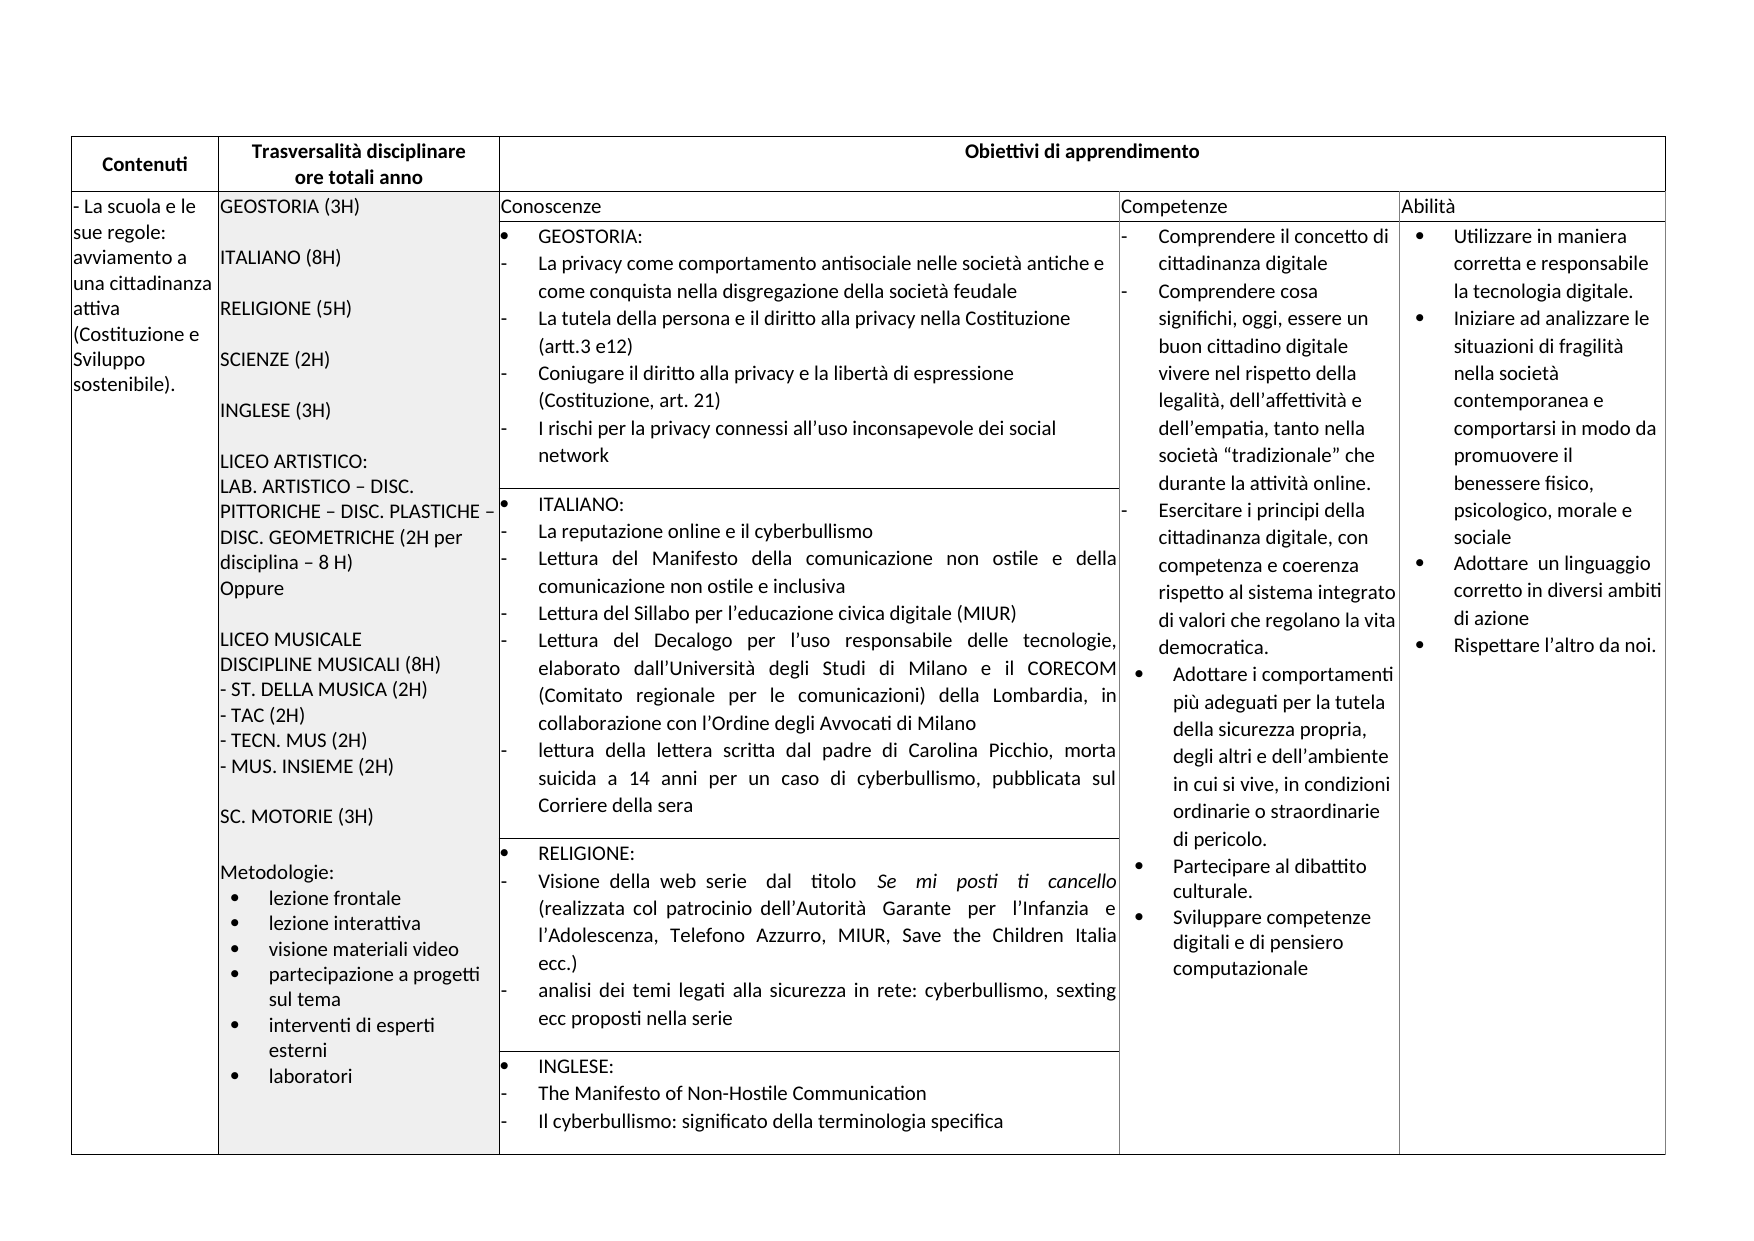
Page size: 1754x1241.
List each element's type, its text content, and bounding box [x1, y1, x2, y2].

table_cell Abilità [1400, 192, 1665, 221]
table_cell ITALIANO: La reputazione online e il cyberbullismo Lettura del Manifesto della comunicazione non ostile e della comunicazione non ostile e inclusiva Lettura del Sillabo per l’educazione civica digitale (MIUR) Lettura del Decalogo per l’uso responsabile delle tecnologie, elaborato dall’Università degli Studi di Milano e il CORECOM (Comitato regionale per le comunicazioni) della Lombardia, in collaborazione con l’Ordine degli Avvocati di Milano lettura della lettera scritta dal padre di Carolina Picchio, morta suicida a 14 anni per un caso di cyberbullismo, pubblicata sul Corriere della sera [500, 489, 1119, 838]
table_cell GEOSTORIA: La privacy come comportamento antisociale nelle società antiche e come conquista nella disgregazione della società feudale La tutela della persona e il diritto alla privacy nella Costituzione (artt.3 e12) Coniugare il diritto alla privacy e la libertà di espressione (Costituzione, art. 21) I rischi per la privacy connessi all’uso inconsapevole dei social network [500, 222, 1119, 488]
table_cell Comprendere il concetto di cittadinanza digitale Comprendere cosa significhi, oggi, essere un buon cittadino digitale vivere nel rispetto della legalità, dell’affettività e dell’empatia, tanto nella società “tradizionale” che durante la attività online. Esercitare i principi della cittadinanza digitale, con competenza e coerenza rispetto al sistema integrato di valori che regolano la vita democratica. Adottare i comportamenti più adeguati per la tutela della sicurezza propria, degli altri e dell’ambiente in cui si vive, in condizioni ordinarie o straordinarie di pericolo. Partecipare al dibattito culturale. Sviluppare competenze digitali e di pensiero computazionale [1120, 222, 1399, 1154]
table_header Obiettivi di apprendimento [500, 137, 1665, 191]
table_cell GEOSTORIA (3H) ITALIANO (8H) RELIGIONE (5H) SCIENZE (2H) INGLESE (3H) LICEO ARTISTICO: LAB. ARTISTICO – DISC. PITTORICHE – DISC. PLASTICHE – DISC. GEOMETRICHE (2H per disciplina – 8 H) Oppure LICEO MUSICALE DISCIPLINE MUSICALI (8H) - ST. DELLA MUSICA (2H) - TAC (2H) - TECN. MUS (2H) - MUS. INSIEME (2H) SC. MOTORIE (3H) Metodologie: lezione frontale lezione interattiva visione materiali video partecipazione a progetti sul tema interventi di esperti esterni laboratori [219, 192, 499, 1154]
table_header Trasversalità disciplinare ore totali anno [219, 137, 499, 191]
table_cell Utilizzare in maniera corretta e responsabile la tecnologia digitale. Iniziare ad analizzare le situazioni di fragilità nella società contemporanea e comportarsi in modo da promuovere il benessere fisico, psicologico, morale e sociale Adottare un linguaggio corretto in diversi ambiti di azione Rispettare l’altro da noi. [1400, 222, 1665, 1154]
table_cell RELIGIONE: Visione della web serie dal titolo Se mi posti ti cancello (realizzata col patrocinio dell’Autorità Garante per l’Infanzia e l’Adolescenza, Telefono Azzurro, MIUR, Save the Children Italia ecc.) analisi dei temi legati alla sicurezza in rete: cyberbullismo, sexting ecc proposti nella serie [500, 839, 1119, 1051]
table_cell INGLESE: The Manifesto of Non-Hostile Communication Il cyberbullismo: significato della terminologia specifica [500, 1052, 1119, 1154]
table_header Contenuti [72, 137, 218, 191]
table_cell - La scuola e le sue regole: avviamento a una cittadinanza attiva (Costituzione e Sviluppo sostenibile). [72, 192, 218, 1154]
table_cell Competenze [1120, 192, 1399, 221]
table_cell Conoscenze [500, 192, 1119, 221]
